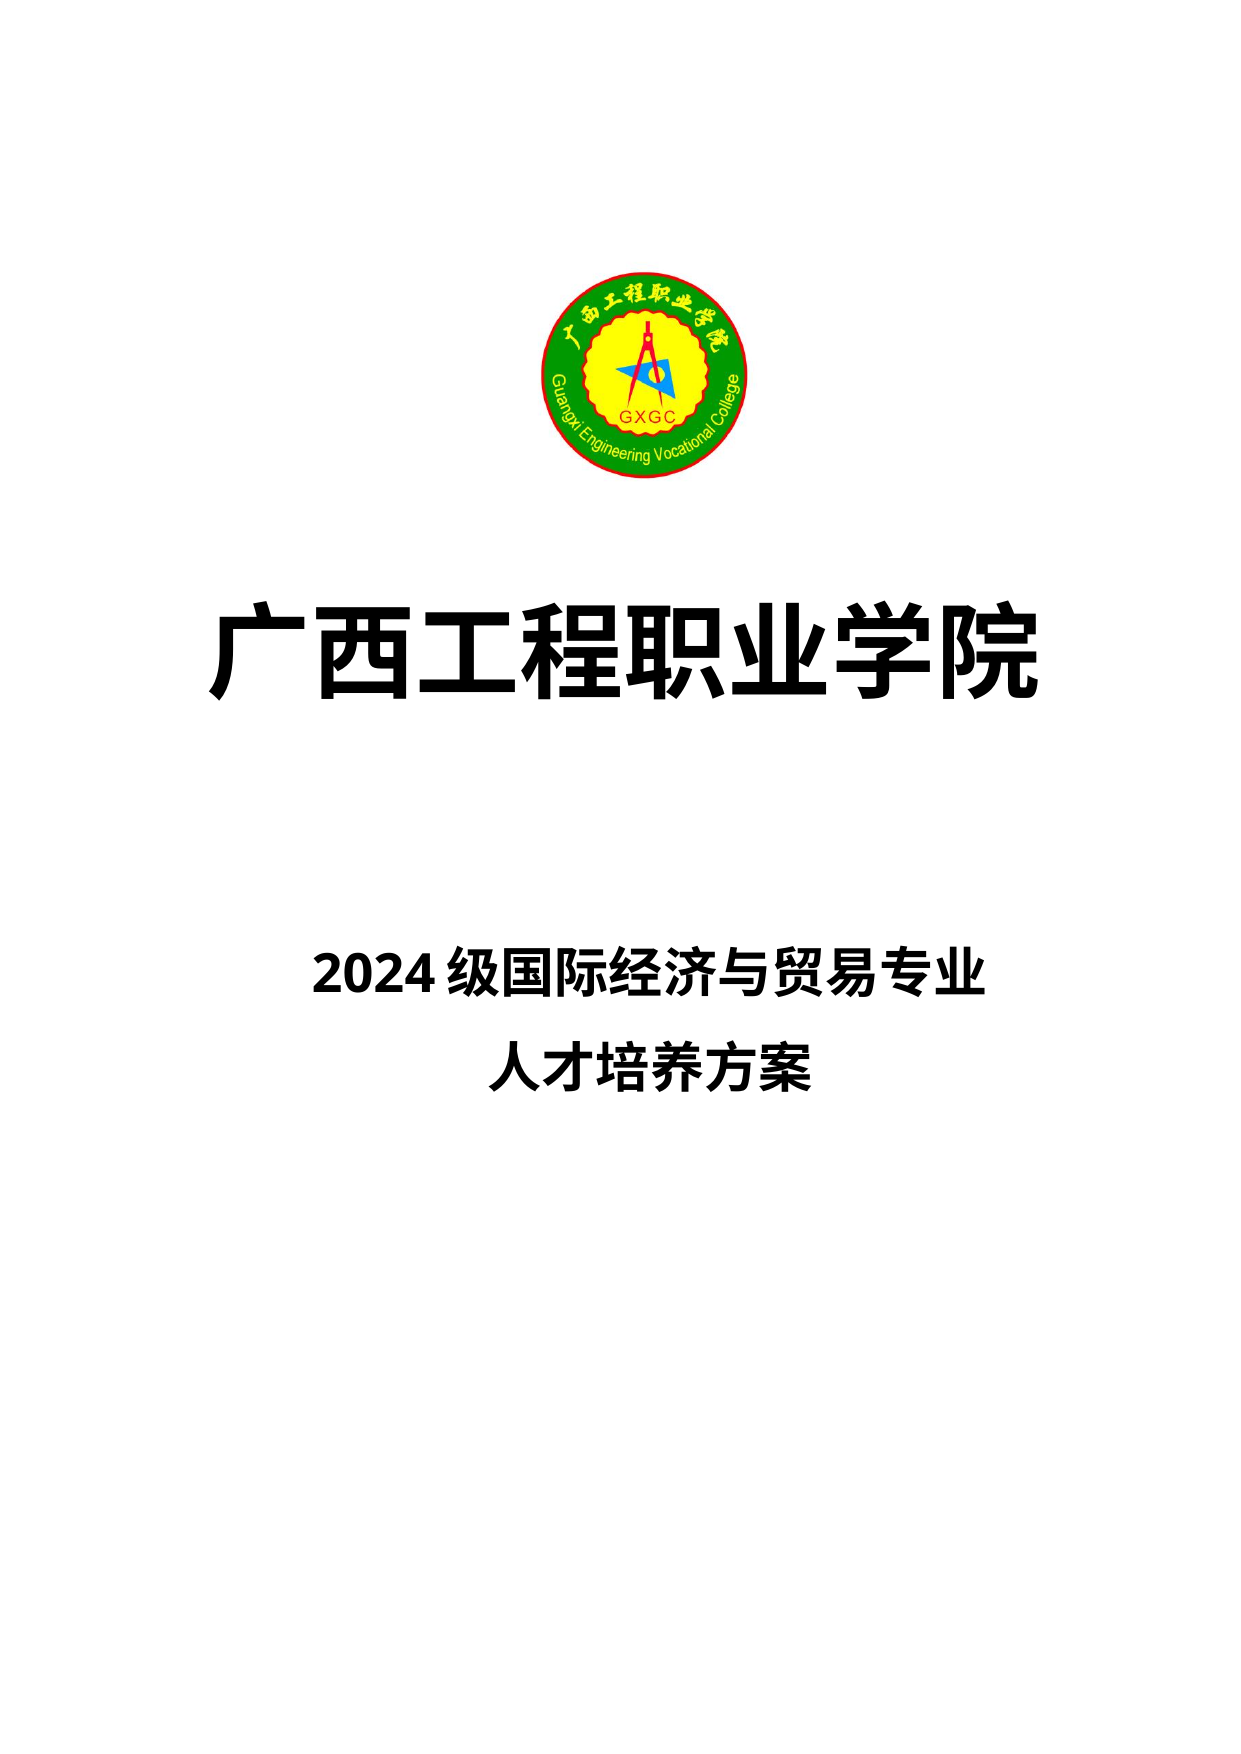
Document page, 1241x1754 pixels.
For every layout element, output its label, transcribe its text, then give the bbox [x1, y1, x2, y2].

picture [505, 251, 794, 541]
text 人才培养方案 [207, 1024, 1093, 1103]
text 2024级国际经济与贸易专业 [207, 929, 1093, 1008]
text 广西工程职业学院 [207, 570, 1093, 721]
